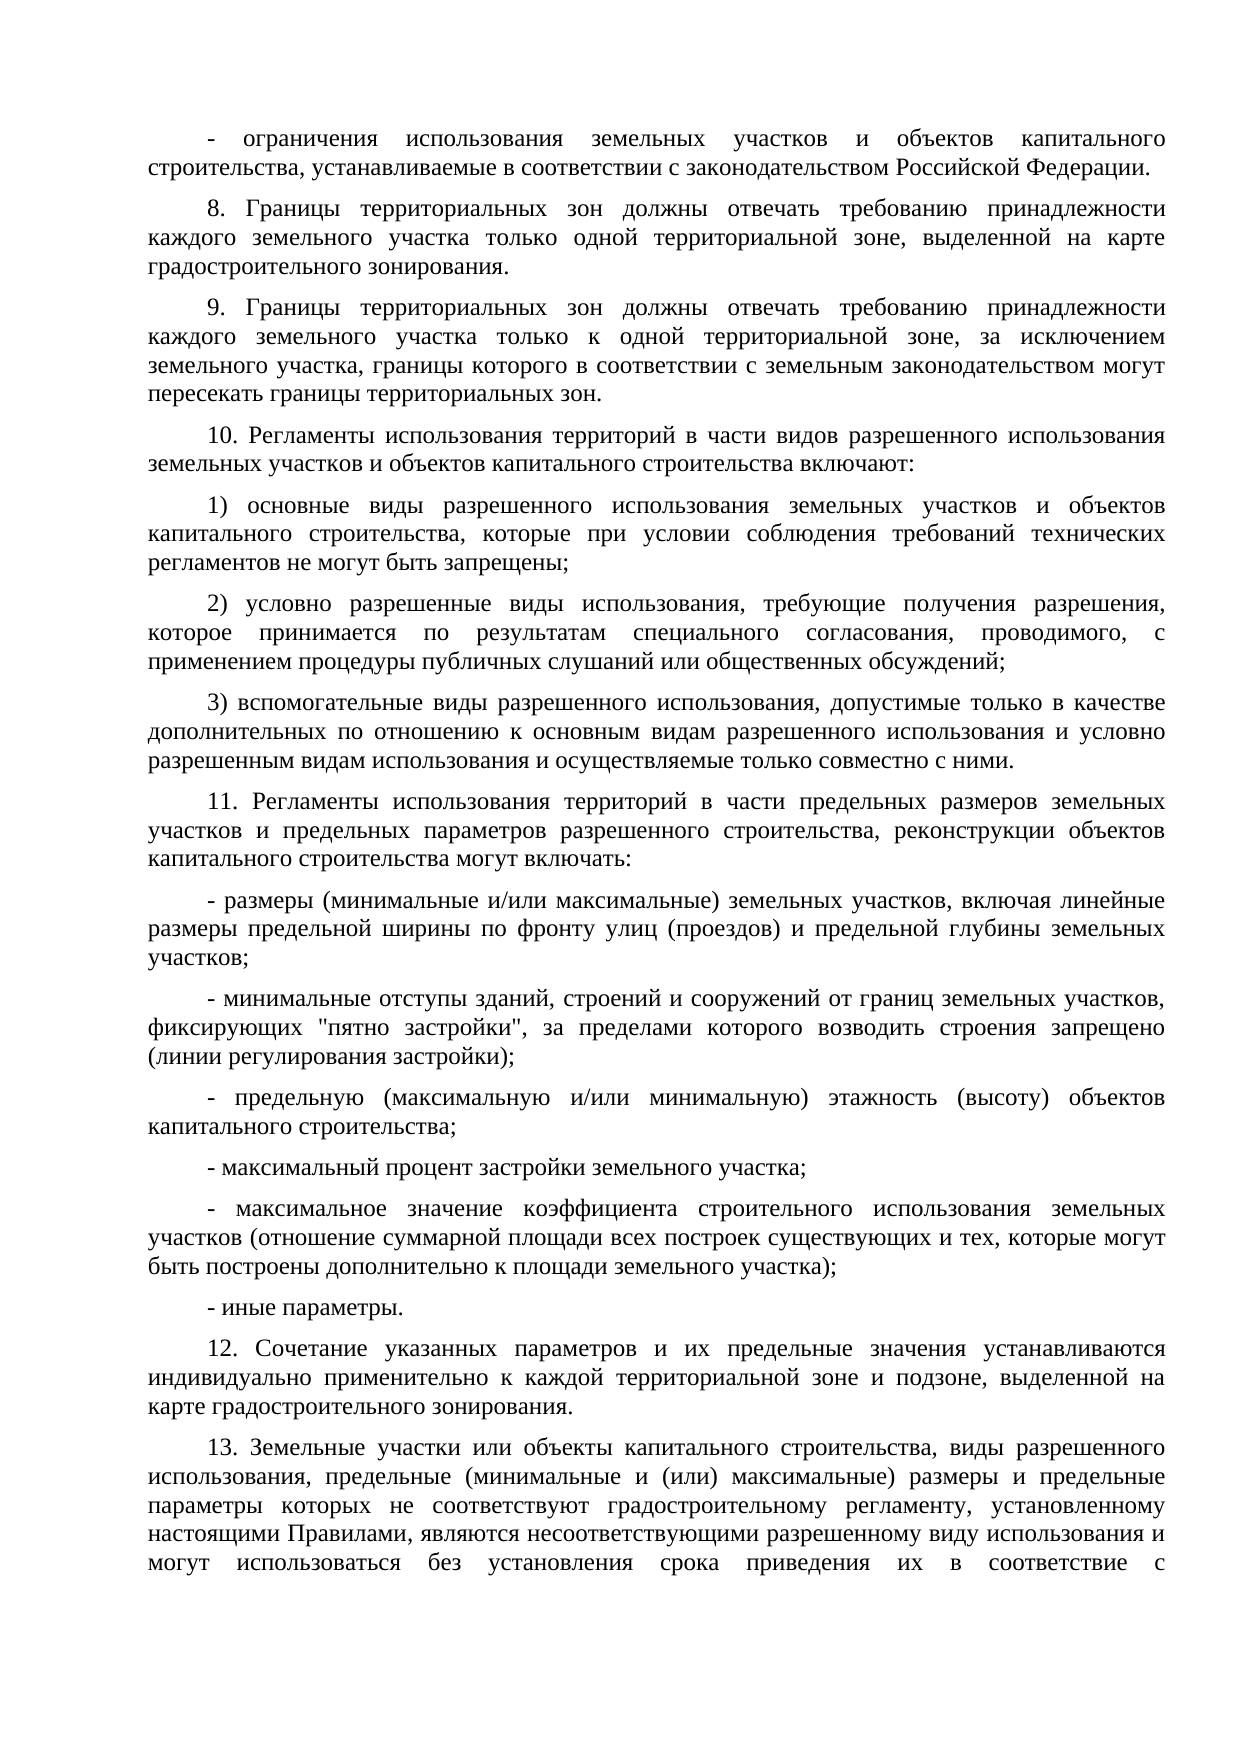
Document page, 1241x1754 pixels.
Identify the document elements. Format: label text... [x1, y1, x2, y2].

text 3) вспомогательные виды разрешенного использования, допустимые только в качестве дополнительных по отношению к основным видам разрешенного использования и условно разрешенным видам использования и осуществляемые только совместно с ними. [148, 687, 1166, 773]
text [148, 1432, 1166, 1576]
text 10. Регламенты использования территорий в части видов разрешенного использования земельных участков и объектов капитального строительства включают: [148, 420, 1166, 477]
text 9. Границы территориальных зон должны отвечать требованию принадлежности каждого земельного участка только к одной территориальной зоне, за исключением земельного участка, границы которого в соответствии с земельным законодательством могут пересекать границы территориальных зон. [148, 292, 1166, 407]
text 8. Границы территориальных зон должны отвечать требованию принадлежности каждого земельного участка только одной территориальной зоне, выделенной на карте градостроительного зонирования. [148, 193, 1166, 280]
text 1) основные виды разрешенного использования земельных участков и объектов капитального строительства, которые при условии соблюдения требований технических регламентов не могут быть запрещены; [148, 490, 1166, 576]
text - максимальный процент застройки земельного участка; [148, 1152, 1166, 1181]
text - максимальное значение коэффициента строительного использования земельных участков (отношение суммарной площади всех построек существующих и тех, которые могут быть построены дополнительно к площади земельного участка); [148, 1193, 1166, 1280]
text - ограничения использования земельных участков и объектов капитального строительства, устанавливаемые в соответствии с законодательством Российской Федерации. [148, 123, 1166, 181]
text - иные параметры. [148, 1292, 1166, 1321]
text - предельную (максимальную и/или минимальную) этажность (высоту) объектов капитального строительства; [148, 1082, 1166, 1140]
text - минимальные отступы зданий, строений и сооружений от границ земельных участков, фиксирующих "пятно застройки", за пределами которого возводить строения запрещено (линии регулирования застройки); [148, 983, 1166, 1070]
text 12. Сочетание указанных параметров и их предельные значения устанавливаются индивидуально применительно к каждой территориальной зоне и подзоне, выделенной на карте градостроительного зонирования. [148, 1333, 1166, 1420]
text - размеры (минимальные и/или максимальные) земельных участков, включая линейные размеры предельной ширины по фронту улиц (проездов) и предельной глубины земельных участков; [148, 885, 1166, 971]
text 2) условно разрешенные виды использования, требующие получения разрешения, которое принимается по результатам специального согласования, проводимого, с применением процедуры публичных слушаний или общественных обсуждений; [148, 588, 1166, 675]
text 11. Регламенты использования территорий в части предельных размеров земельных участков и предельных параметров разрешенного строительства, реконструкции объектов капитального строительства могут включать: [148, 786, 1166, 872]
